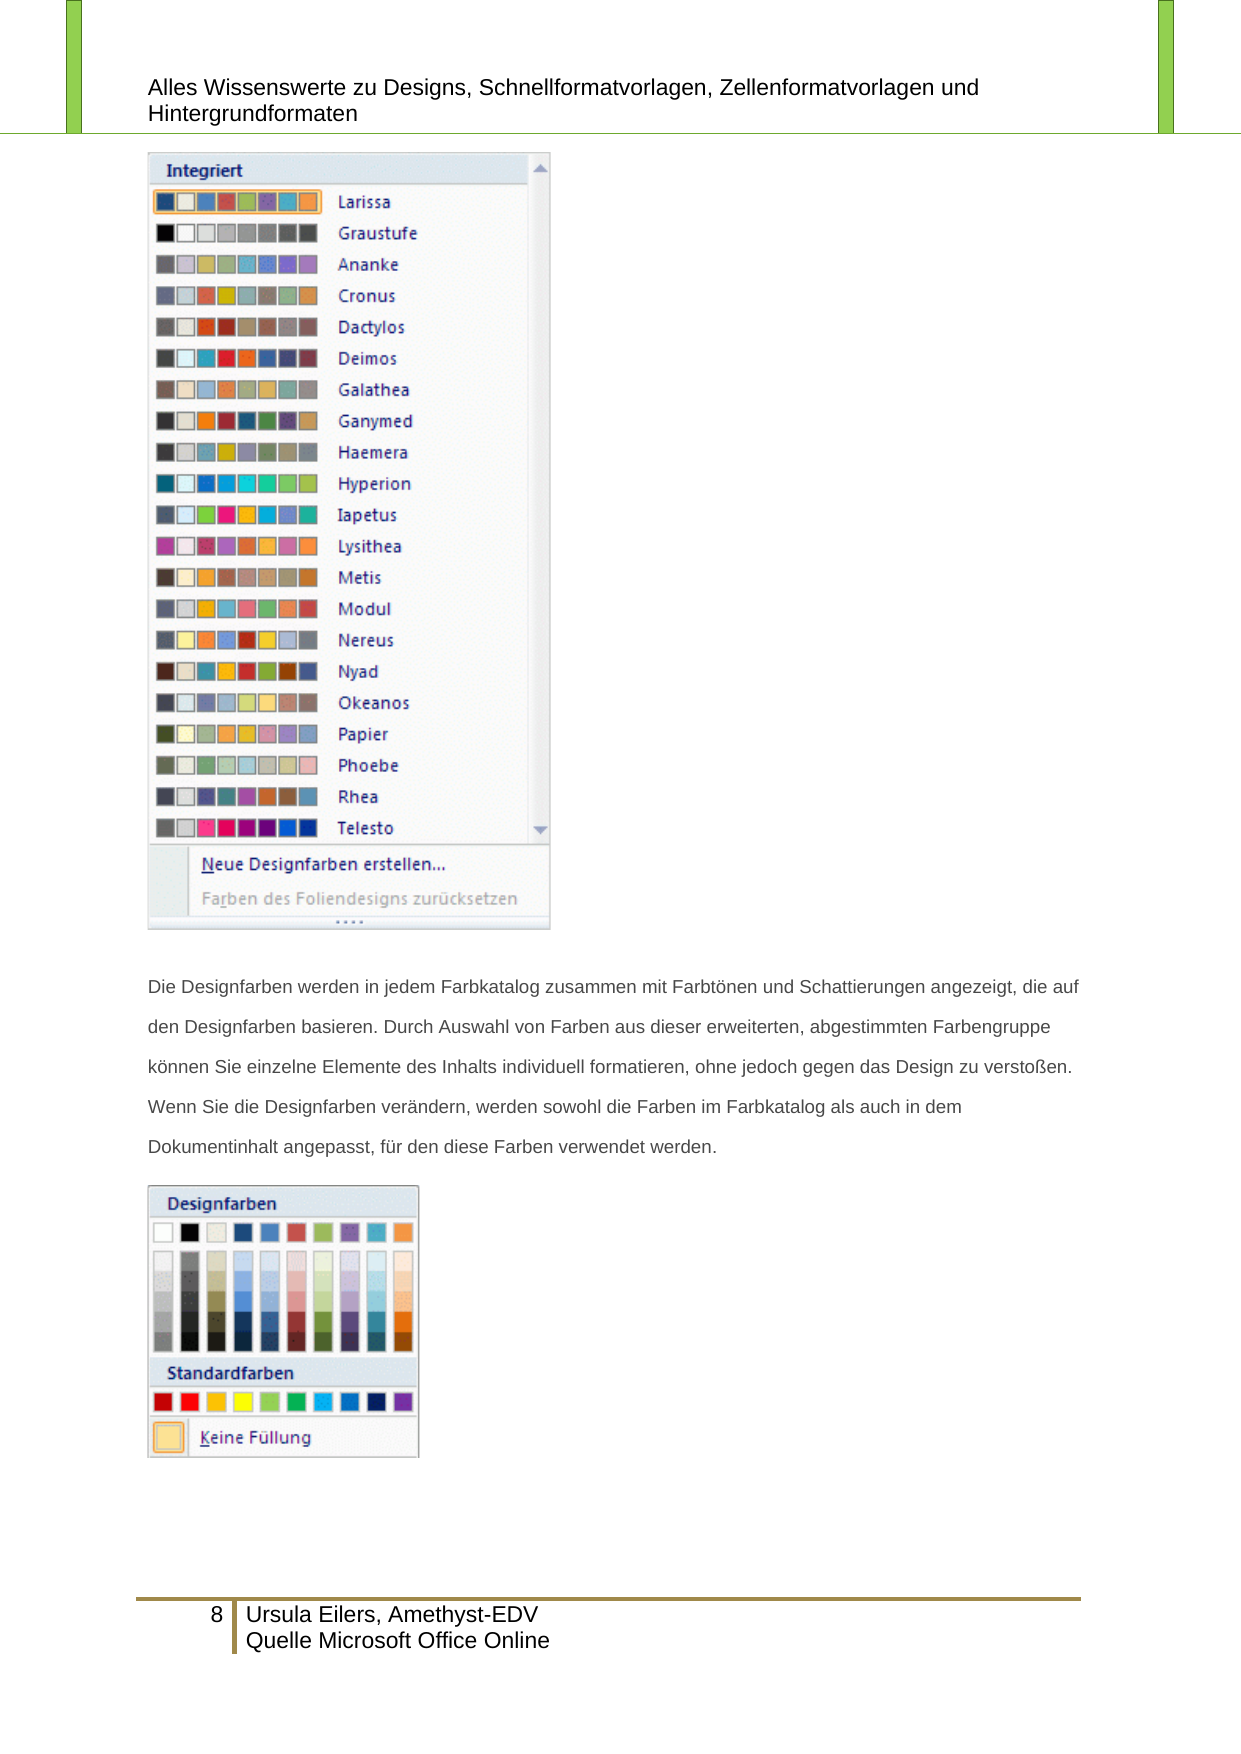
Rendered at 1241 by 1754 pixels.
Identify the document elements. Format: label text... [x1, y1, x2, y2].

text Die Designfarben werden in jedem Farbkatalog zusammen mit Farbtönen und Schattierungen angezeigt, die auf den Designfarben basieren. Durch Auswahl von Farben aus dieser erweiterten, abgestimmten Farbengruppe können Sie einzelne Elemente des Inhalts individuell formatieren, ohne jedoch gegen das Design zu verstoßen. Wenn Sie die Designfarben verändern, werden sowohl die Farben im Farbkatalog als auch in dem Dokumentinhalt angepasst, für den diese Farben verwendet werden. [148, 957, 1093, 1157]
picture [147, 1185, 420, 1458]
picture [147, 152, 551, 930]
